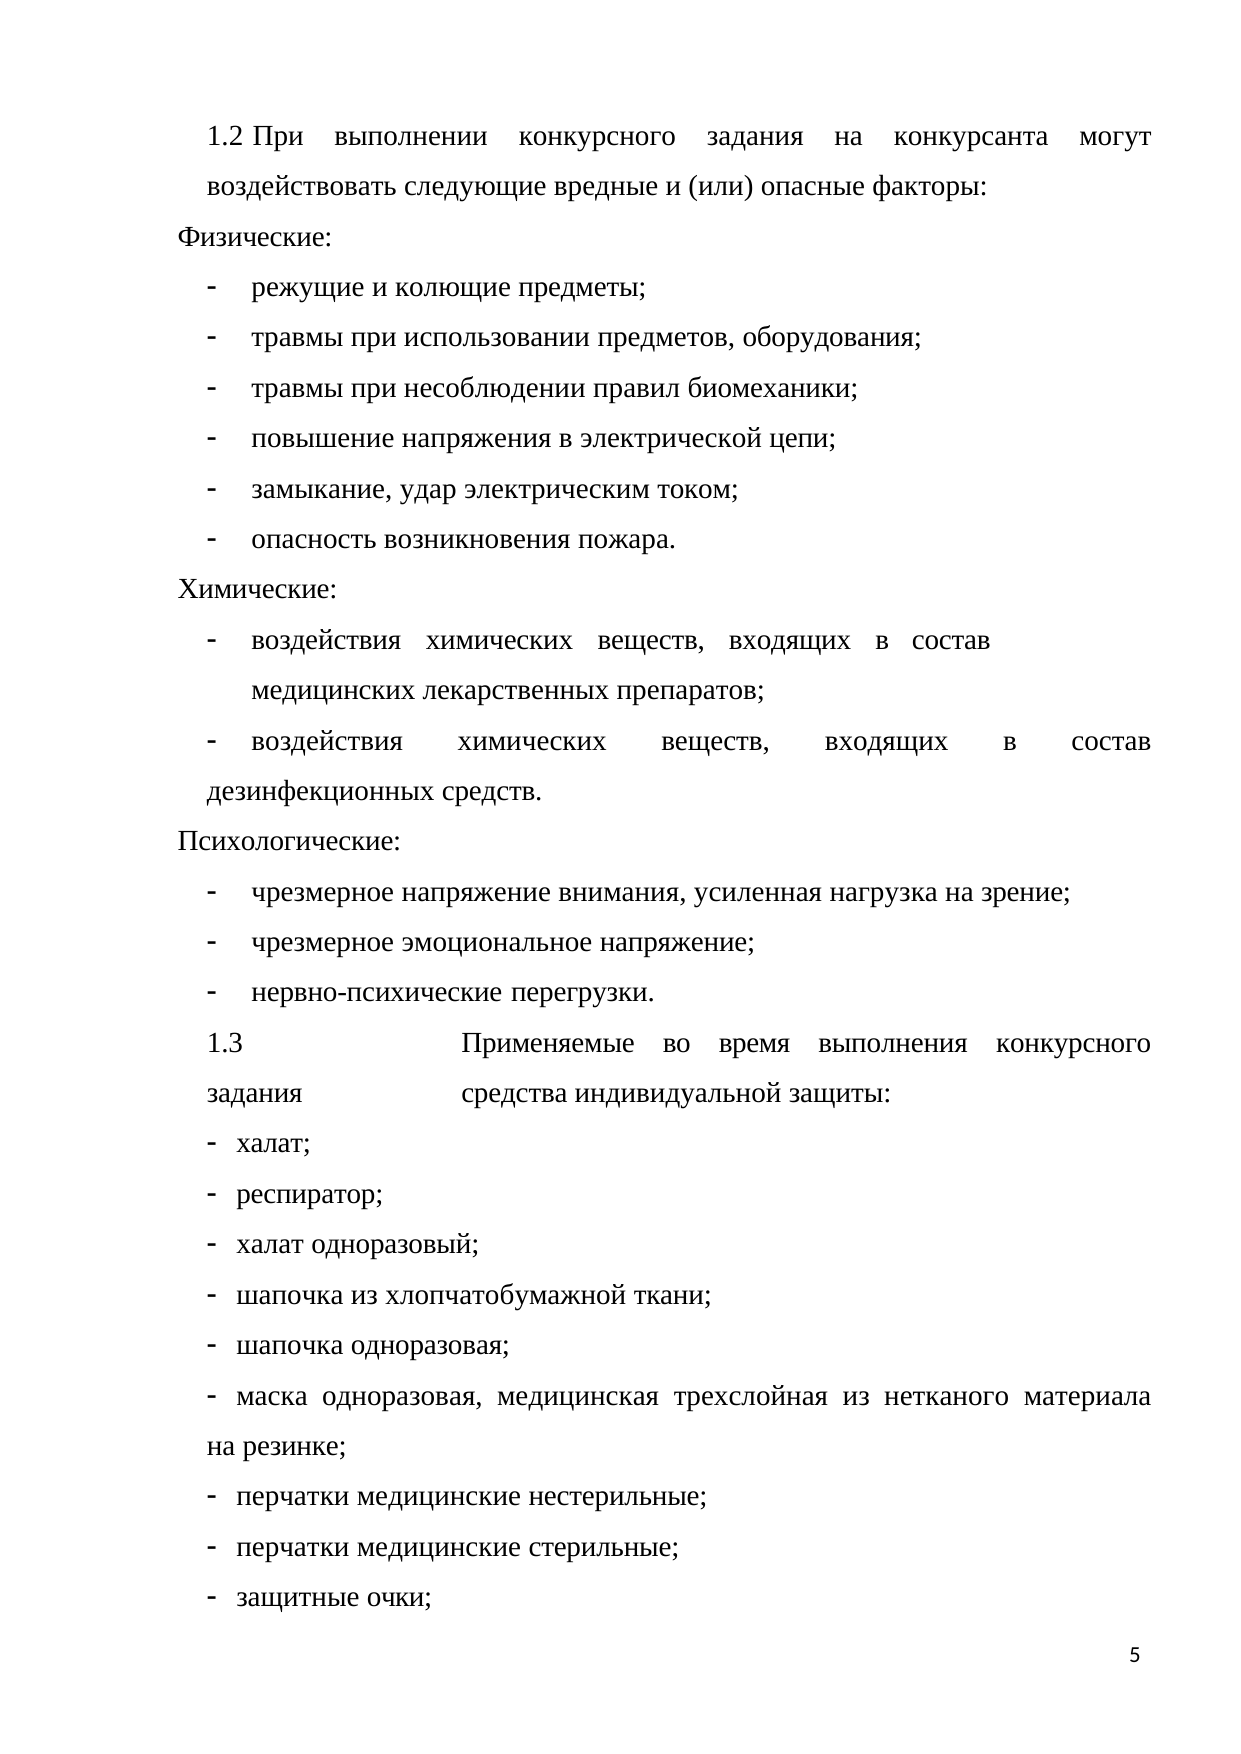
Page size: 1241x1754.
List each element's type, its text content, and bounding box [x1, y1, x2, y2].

list халат; [207, 1126, 1151, 1159]
list шапочка из хлопчатобумажной ткани; [207, 1277, 1151, 1310]
list замыкание, удар электрическим током; [207, 471, 1151, 504]
list перчатки медицинские стерильные; [207, 1529, 1152, 1562]
list чрезмерное эмоциональное напряжение; [207, 924, 1151, 958]
text Химические: [177, 572, 1151, 605]
list режущие и колющие предметы; [207, 269, 1151, 303]
list опасность возникновения пожара. [207, 521, 1151, 555]
text Физические: [177, 219, 1151, 252]
list травмы при несоблюдении правил биомеханики; [207, 370, 1151, 403]
list перчатки медицинские нестерильные; [207, 1478, 1151, 1512]
list воздействия химических веществ, входящих в состав медицинских лекарственных препаратов; [207, 622, 1151, 706]
list Применяемые во время выполнения конкурсного задания средства индивидуальной защиты: [207, 1025, 1151, 1109]
list защитные очки; [207, 1579, 1152, 1613]
list повышение напряжения в электрической цепи; [207, 420, 1151, 454]
list воздействия химических веществ, входящих в состав дезинфекционных средств. [207, 723, 1151, 807]
list травмы при использовании предметов, оборудования; [207, 319, 1151, 353]
list халат одноразовый; [207, 1226, 1151, 1260]
list маска одноразовая, медицинская трехслойная из нетканого материала на резинке; [207, 1378, 1151, 1462]
list респиратор; [207, 1176, 1151, 1209]
list шапочка одноразовая; [207, 1327, 1151, 1361]
list чрезмерное напряжение внимания, усиленная нагрузка на зрение; [207, 874, 1151, 907]
list При выполнении конкурсного задания на конкурсанта могут воздействовать следующие вредные и (или) опасные факторы: [207, 118, 1151, 202]
text Психологические: [177, 823, 1151, 857]
list нервно-психические перегрузки. [207, 974, 1151, 1008]
